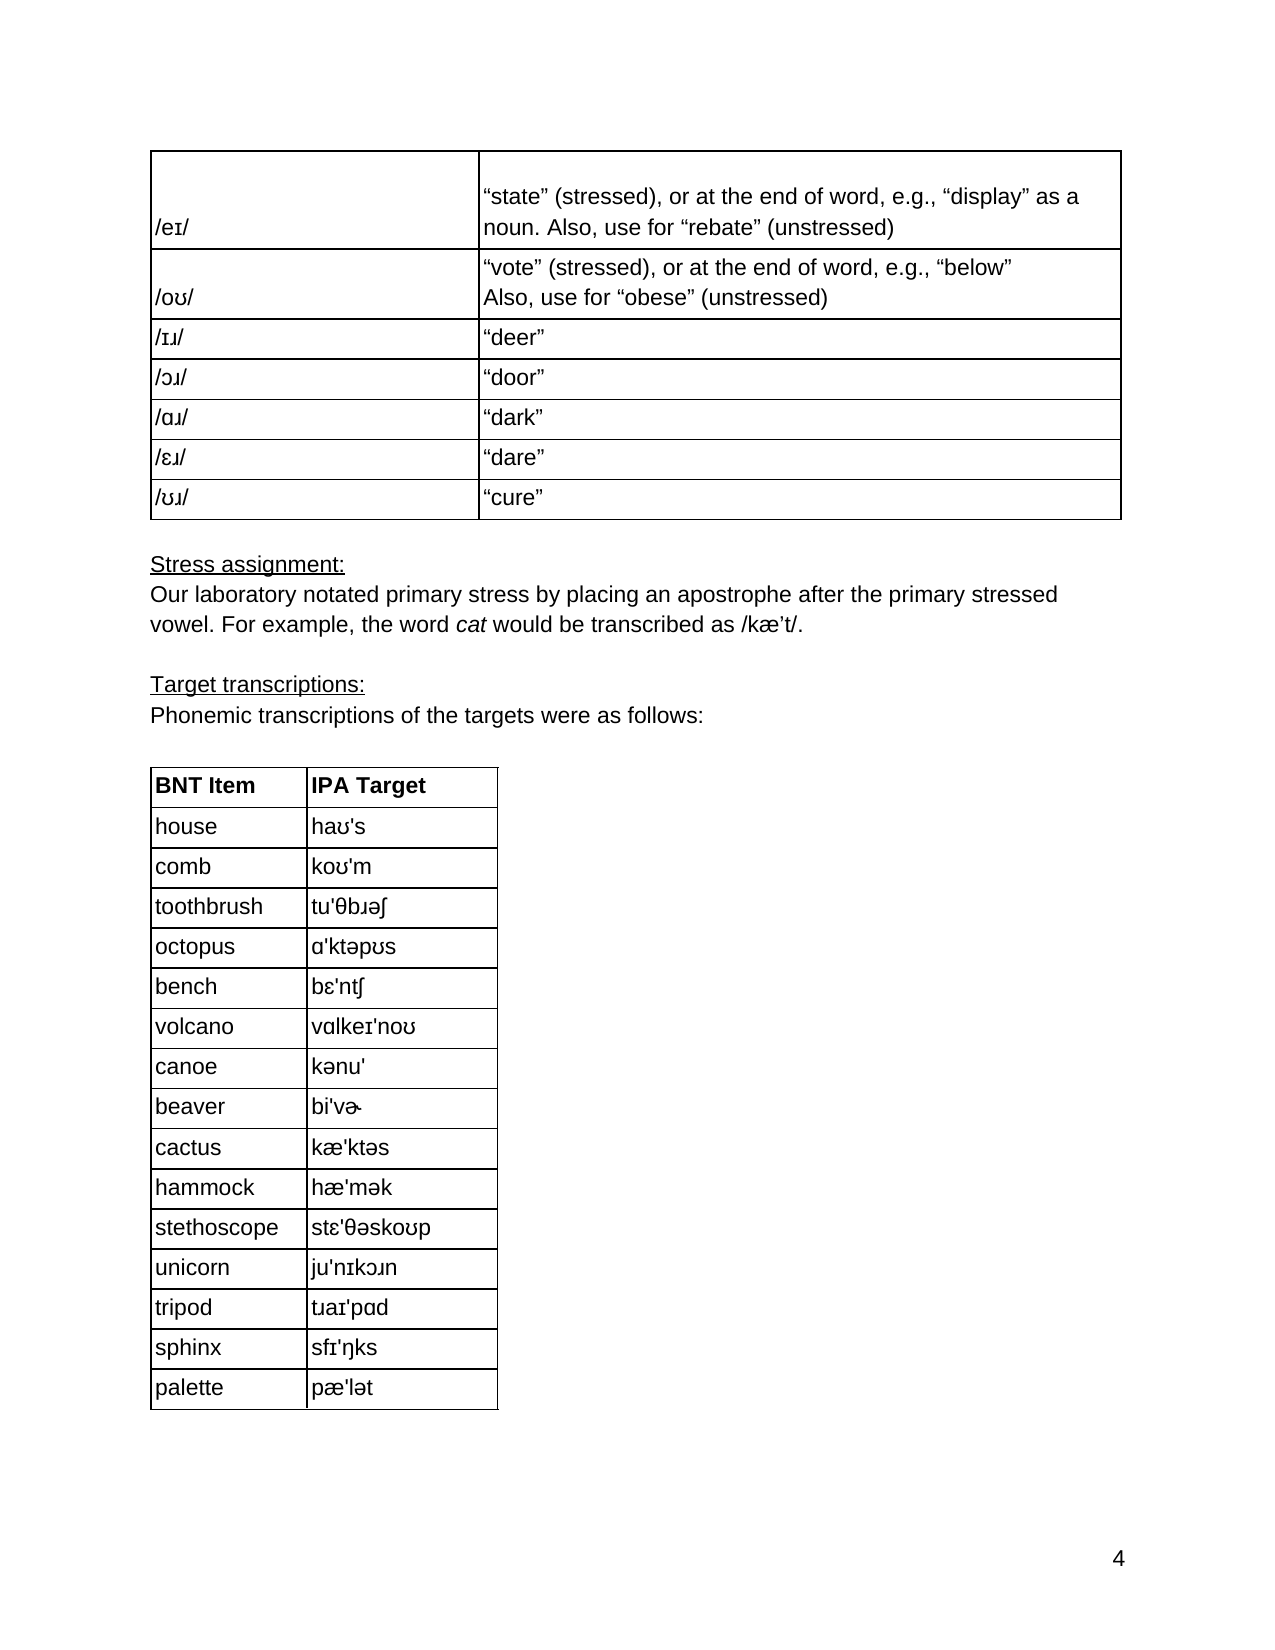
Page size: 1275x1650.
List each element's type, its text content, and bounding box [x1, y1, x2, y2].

table_cell “cure” [480, 480, 1120, 519]
table_cell house [152, 808, 306, 847]
table_cell vɑlkeɪ'noʊ [308, 1009, 497, 1047]
table_cell unicorn [152, 1250, 306, 1288]
table_cell kæ'ktəs [308, 1129, 497, 1168]
table_cell bi'vɚ [308, 1089, 497, 1128]
table_cell beaver [152, 1089, 306, 1128]
table_cell tɹaɪ'pɑd [308, 1290, 497, 1328]
table_cell /ɑɹ/ [152, 400, 478, 438]
table_cell /ɛɹ/ [152, 440, 478, 479]
table_cell tu'θbɹəʃ [308, 889, 497, 927]
table_header BNT Item [152, 768, 306, 807]
table_cell “dark” [480, 400, 1120, 438]
text Target transcriptions: [150, 671, 1125, 698]
table_cell comb [152, 849, 306, 887]
table_cell bɛ'ntʃ [308, 969, 497, 1007]
table_cell haʊ's [308, 808, 497, 847]
table_cell “dare” [480, 440, 1120, 479]
text Our laboratory notated primary stress by placing an apostrophe after the primary stressed vowel. For example, the word cat would be transcribed as /kæ’t/. [150, 581, 1125, 637]
table_cell volcano [152, 1009, 306, 1047]
table_cell /ɔɹ/ [152, 360, 478, 398]
table_cell sphinx [152, 1330, 306, 1368]
text Phonemic transcriptions of the targets were as follows: [150, 702, 1125, 728]
table_cell palette [152, 1370, 306, 1408]
table_cell bench [152, 969, 306, 1007]
text Stress assignment: [150, 551, 1125, 577]
table_cell kənu' [308, 1049, 497, 1088]
table_cell /eɪ/ [152, 152, 478, 248]
table_cell ju'nɪkɔɹn [308, 1250, 497, 1288]
table_cell /ʊɹ/ [152, 480, 478, 519]
table_cell “deer” [480, 320, 1120, 358]
table_cell “state” (stressed), or at the end of word, e.g., “display” as a noun. Also, use for “rebate” (unstressed) [480, 152, 1120, 248]
table_cell koʊ'm [308, 849, 497, 887]
table_cell pæ'lət [308, 1370, 497, 1408]
table_cell “door” [480, 360, 1120, 398]
table_cell /ɪɹ/ [152, 320, 478, 358]
table_cell sfɪ'ŋks [308, 1330, 497, 1368]
table_cell octopus [152, 929, 306, 967]
table_cell canoe [152, 1049, 306, 1088]
table_cell hæ'mək [308, 1170, 497, 1208]
table_cell cactus [152, 1129, 306, 1168]
table_cell /oʊ/ [152, 250, 478, 318]
table_cell stethoscope [152, 1210, 306, 1248]
table_cell tripod [152, 1290, 306, 1328]
table_cell toothbrush [152, 889, 306, 927]
table_cell “vote” (stressed), or at the end of word, e.g., “below” Also, use for “obese” (unstressed) [480, 250, 1120, 318]
table_cell hammock [152, 1170, 306, 1208]
table_cell ɑ'ktəpʊs [308, 929, 497, 967]
table_cell stɛ'θəskoʊp [308, 1210, 497, 1248]
table_header IPA Target [308, 768, 497, 807]
